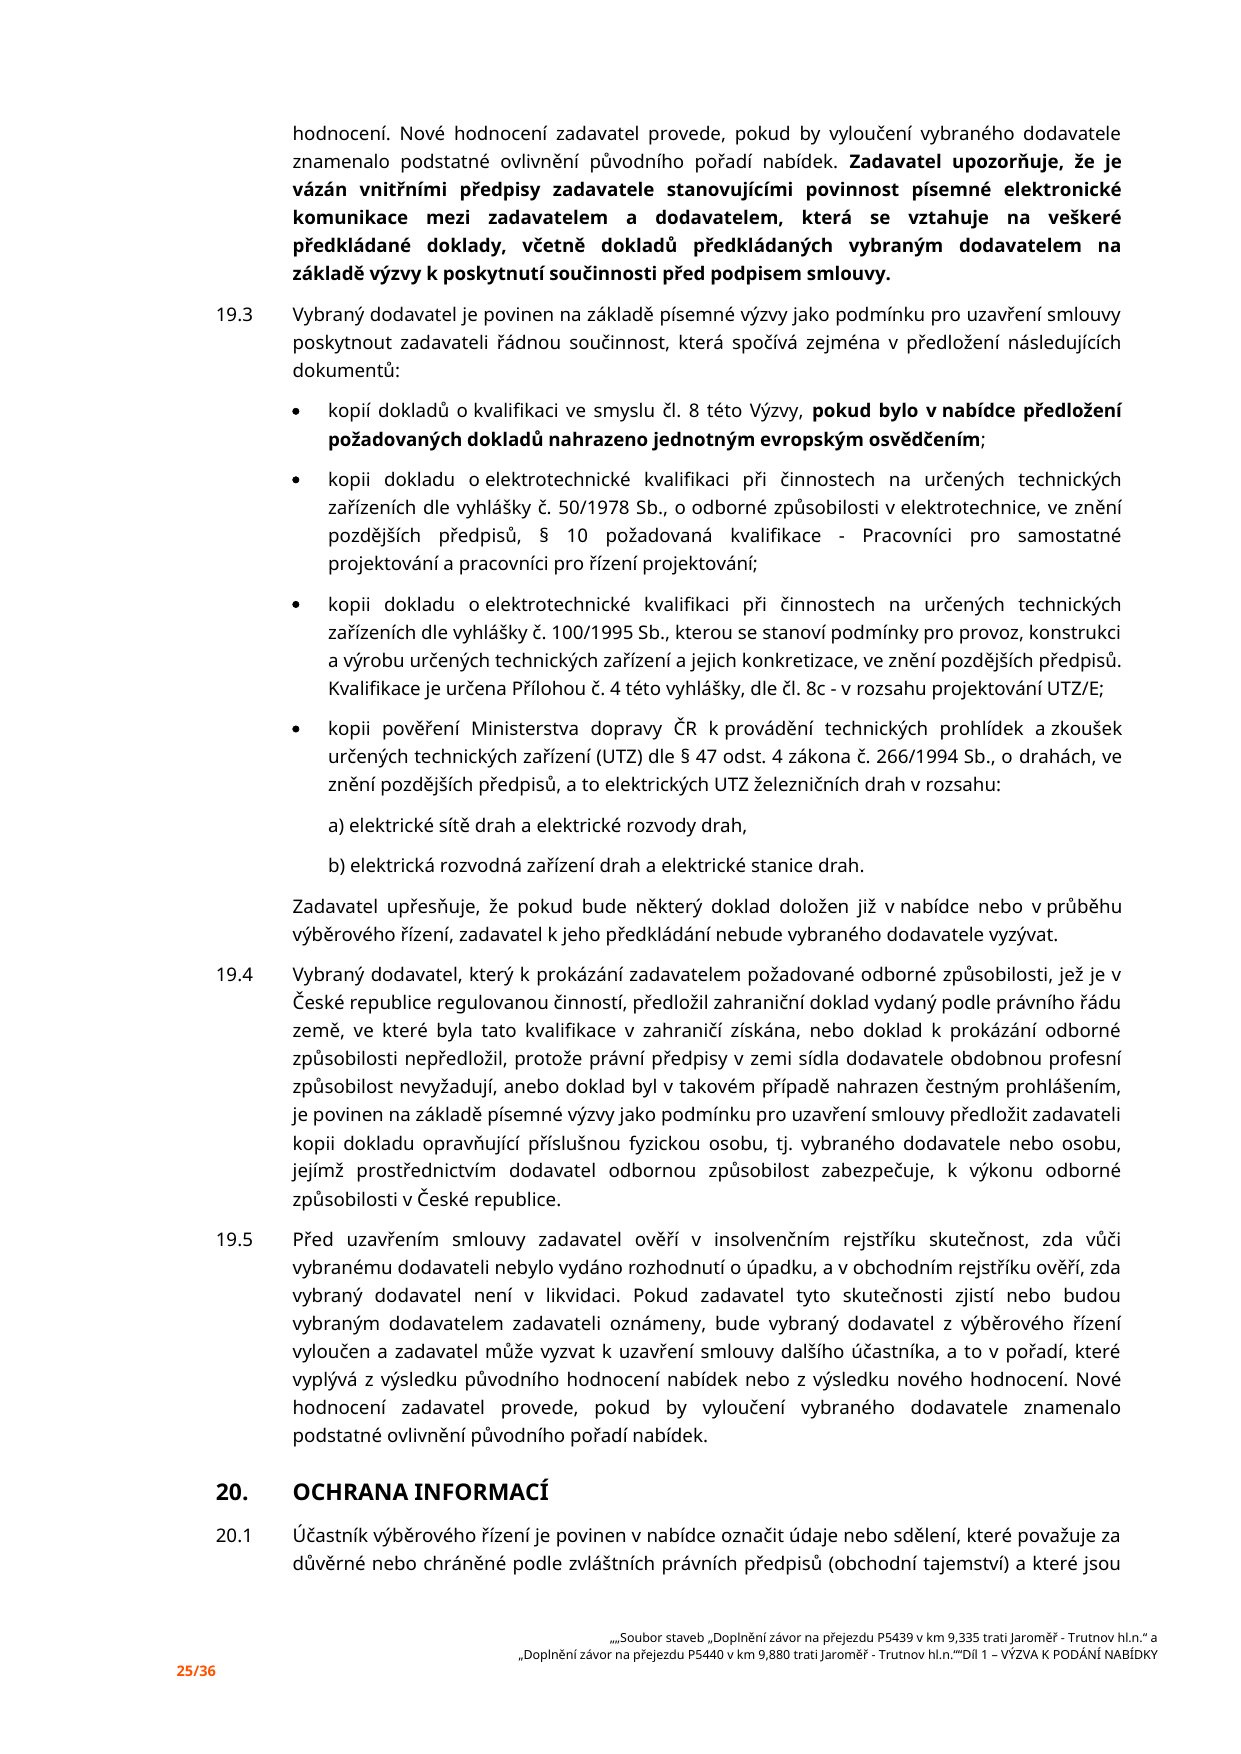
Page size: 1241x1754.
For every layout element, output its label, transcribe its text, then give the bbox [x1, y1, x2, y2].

text OCHRANA INFORMACÍ [216, 1476, 1122, 1507]
text Před uzavřením smlouvy zadavatel ověří v insolvenčním rejstříku skutečnost, zda vůči vybranému dodavateli nebylo vydáno rozhodnutí o úpadku, a v obchodním rejstříku ověří, zda vybraný dodavatel není v likvidaci. Pokud zadavatel tyto skutečnosti zjistí nebo budou vybraným dodavatelem zadavateli oznámeny, bude vybraný dodavatel z výběrového řízení vyloučen a zadavatel může vyzvat k uzavření smlouvy dalšího účastníka, a to v pořadí, které vyplývá z výsledku původního hodnocení nabídek nebo z výsledku nového hodnocení. Nové hodnocení zadavatel provede, pokud by vyloučení vybraného dodavatele znamenalo podstatné ovlivnění původního pořadí nabídek. [216, 1226, 1122, 1448]
text kopii pověření Ministerstva dopravy ČR k provádění technických prohlídek a zkoušek určených technických zařízení (UTZ) dle § 47 odst. 4 zákona č. 266/1994 Sb., o drahách, ve znění pozdějších předpisů, a to elektrických UTZ železničních drah v rozsahu: [292, 716, 1122, 797]
list a) elektrické sítě drah a elektrické rozvody drah, [328, 812, 1122, 838]
text kopií dokladů o kvalifikaci ve smyslu čl. 8 této Výzvy, pokud bylo v nabídce předložení požadovaných dokladů nahrazeno jednotným evropským osvědčením; [292, 398, 1122, 451]
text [216, 1522, 1122, 1576]
text kopii dokladu o elektrotechnické kvalifikaci při činnostech na určených technických zařízeních dle vyhlášky č. 100/1995 Sb., kterou se stanoví podmínky pro provoz, konstrukci a výrobu určených technických zařízení a jejich konkretizace, ve znění pozdějších předpisů. Kvalifikace je určena Přílohou č. 4 této vyhlášky, dle čl. 8c - v rozsahu projektování UTZ/E; [292, 591, 1122, 701]
text Zadavatel upřesňuje, že pokud bude některý doklad doložen již v nabídce nebo v průběhu výběrového řízení, zadavatel k jeho předkládání nebude vybraného dodavatele vyzývat. [292, 893, 1122, 947]
list b) elektrická rozvodná zařízení drah a elektrické stanice drah. [328, 853, 1122, 878]
text Vybraný dodavatel, který k prokázání zadavatelem požadované odborné způsobilosti, jež je v České republice regulovanou činností, předložil zahraniční doklad vydaný podle právního řádu země, ve které byla tato kvalifikace v zahraničí získána, nebo doklad k prokázání odborné způsobilosti nepředložil, protože právní předpisy v zemi sídla dodavatele obdobnou profesní způsobilost nevyžadují, anebo doklad byl v takovém případě nahrazen čestným prohlášením, je povinen na základě písemné výzvy jako podmínku pro uzavření smlouvy předložit zadavateli kopii dokladu opravňující příslušnou fyzickou osobu, tj. vybraného dodavatele nebo osobu, jejímž prostřednictvím dodavatel odbornou způsobilost zabezpečuje, k výkonu odborné způsobilosti v České republice. [216, 962, 1122, 1211]
text kopii dokladu o elektrotechnické kvalifikaci při činnostech na určených technických zařízeních dle vyhlášky č. 50/1978 Sb., o odborné způsobilosti v elektrotechnice, ve znění pozdějších předpisů, § 10 požadovaná kvalifikace - Pracovníci pro samostatné projektování a pracovníci pro řízení projektování; [292, 466, 1122, 576]
text Vybraný dodavatel je povinen na základě písemné výzvy jako podmínku pro uzavření smlouvy poskytnout zadavateli řádnou součinnost, která spočívá zejména v předložení následujících dokumentů: [216, 301, 1122, 383]
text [216, 121, 1122, 286]
